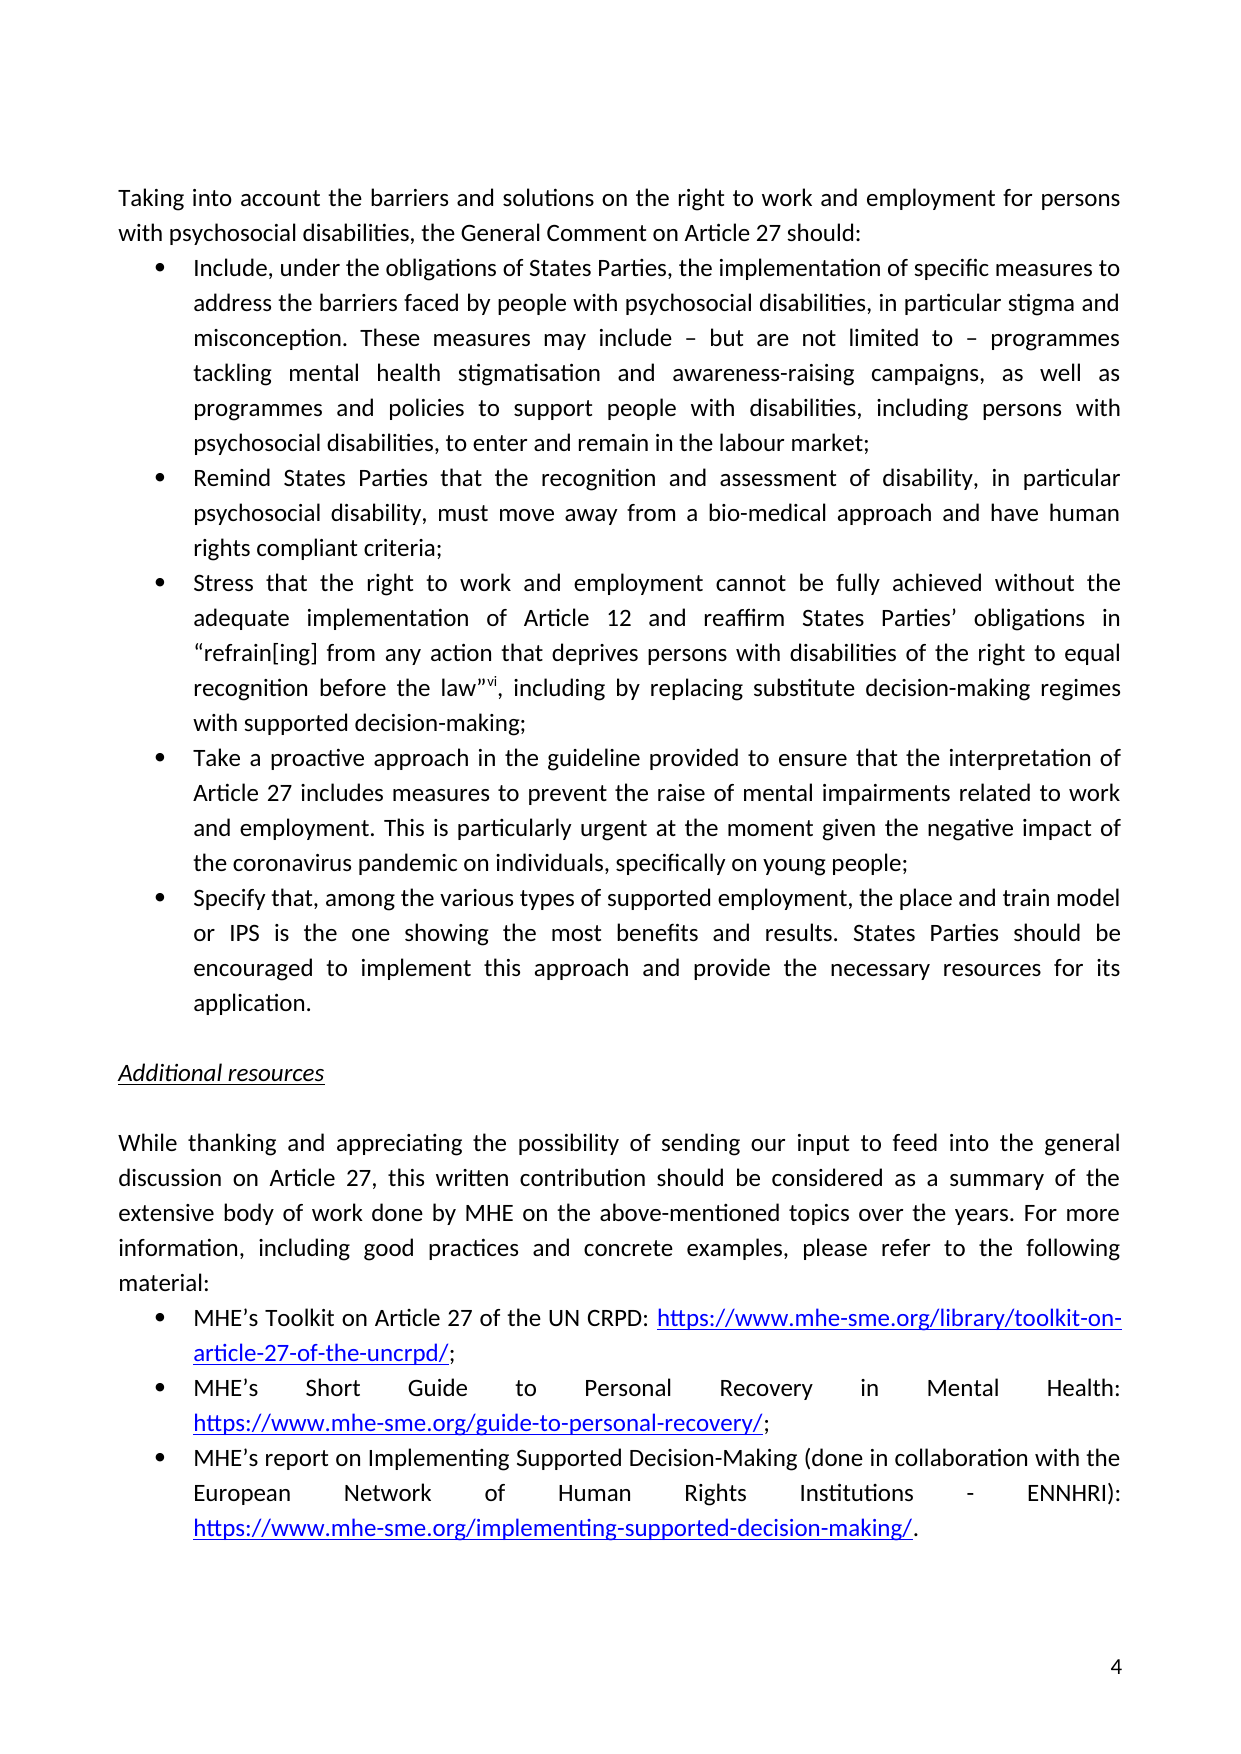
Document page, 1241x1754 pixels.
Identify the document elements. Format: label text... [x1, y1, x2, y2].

list MHE’s report on Implementing Supported Decision-Making (done in collaboration with the European Network of Human Rights Institutions - ENNHRI): https://www.mhe-sme.org/implementing-supported-decision-making/. [156, 1443, 1122, 1543]
text While thanking and appreciating the possibility of sending our input to feed into the general discussion on Article 27, this written contribution should be considered as a summary of the extensive body of work done by MHE on the above-mentioned topics over the years. For more information, including good practices and concrete examples, please refer to the following material: [118, 1128, 1122, 1298]
list Specify that, among the various types of supported employment, the place and train model or IPS is the one showing the most benefits and results. States Parties should be encouraged to implement this approach and provide the necessary resources for its application. [156, 883, 1122, 1018]
text Taking into account the barriers and solutions on the right to work and employment for persons with psychosocial disabilities, the General Comment on Article 27 should: [118, 183, 1122, 248]
list MHE’s Short Guide to Personal Recovery in Mental Health: https://www.mhe-sme.org/guide-to-personal-recovery/; [156, 1373, 1122, 1438]
list Include, under the obligations of States Parties, the implementation of specific measures to address the barriers faced by people with psychosocial disabilities, in particular stigma and misconception. These measures may include – but are not limited to – programmes tackling mental health stigmatisation and awareness-raising campaigns, as well as programmes and policies to support people with disabilities, including persons with psychosocial disabilities, to enter and remain in the labour market; [156, 253, 1122, 458]
list Take a proactive approach in the guideline provided to ensure that the interpretation of Article 27 includes measures to prevent the raise of mental impairments related to work and employment. This is particularly urgent at the moment given the negative impact of the coronavirus pandemic on individuals, specifically on young people; [156, 743, 1122, 878]
list Stress that the right to work and employment cannot be fully achieved without the adequate implementation of Article 12 and reaffirm States Parties’ obligations in “refrain[ing] from any action that deprives persons with disabilities of the right to equal recognition before the law”, including by replacing substitute decision-making regimes with supported decision-making; [156, 568, 1122, 738]
list Remind States Parties that the recognition and assessment of disability, in particular psychosocial disability, must move away from a bio-medical approach and have human rights compliant criteria; [156, 463, 1122, 563]
list MHE’s Toolkit on Article 27 of the UN CRPD: https://www.mhe-sme.org/library/toolkit-on-article-27-of-the-uncrpd/; [156, 1303, 1122, 1368]
text Additional resources [118, 1058, 1122, 1088]
